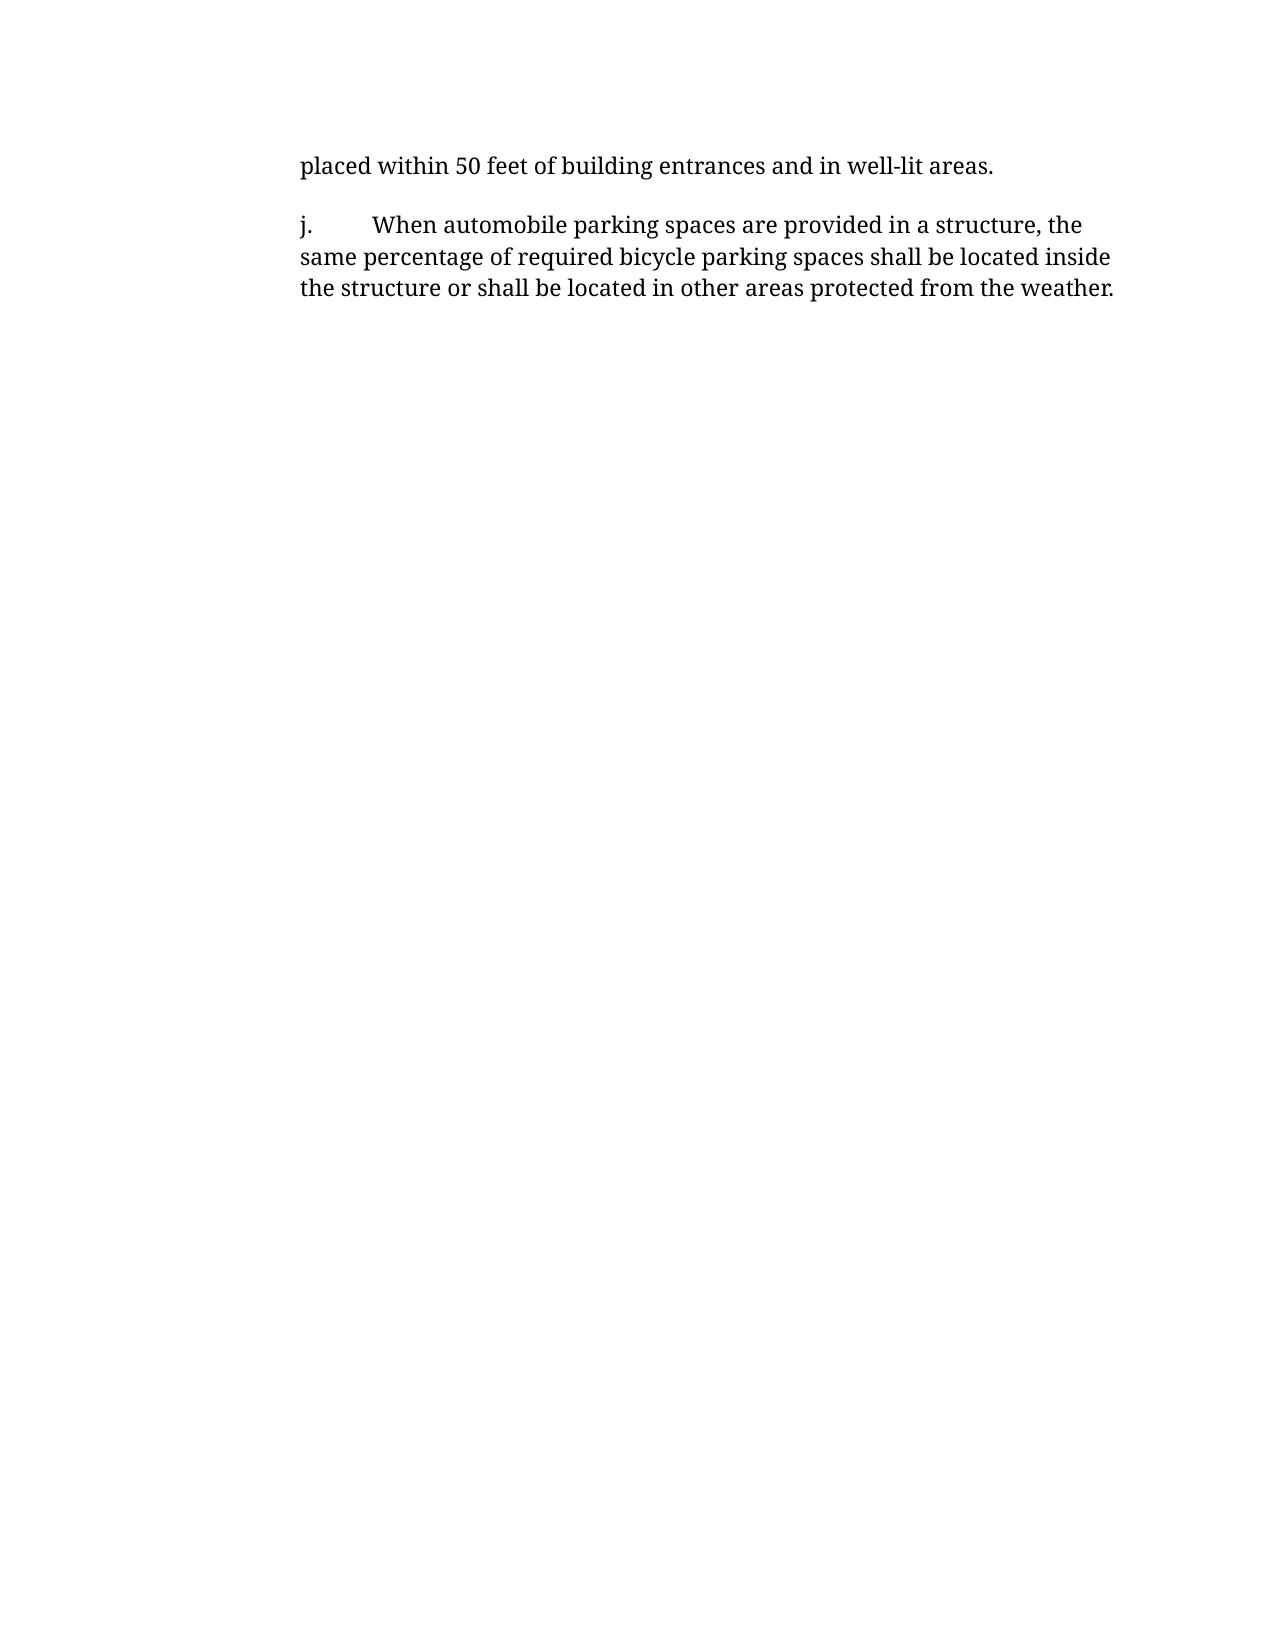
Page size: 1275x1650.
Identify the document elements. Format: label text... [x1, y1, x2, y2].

text j. When automobile parking spaces are provided in a structure, the same percentage of required bicycle parking spaces shall be located inside the structure or shall be located in other areas protected from the weather. [300, 272, 1125, 366]
text i. Bicycle parking facilities shall be located in a clearly designated safe and convenient location. Whenever possible, the bicycle parking shall be placed within 50 feet of building entrances and in well-lit areas. [300, 150, 1125, 244]
